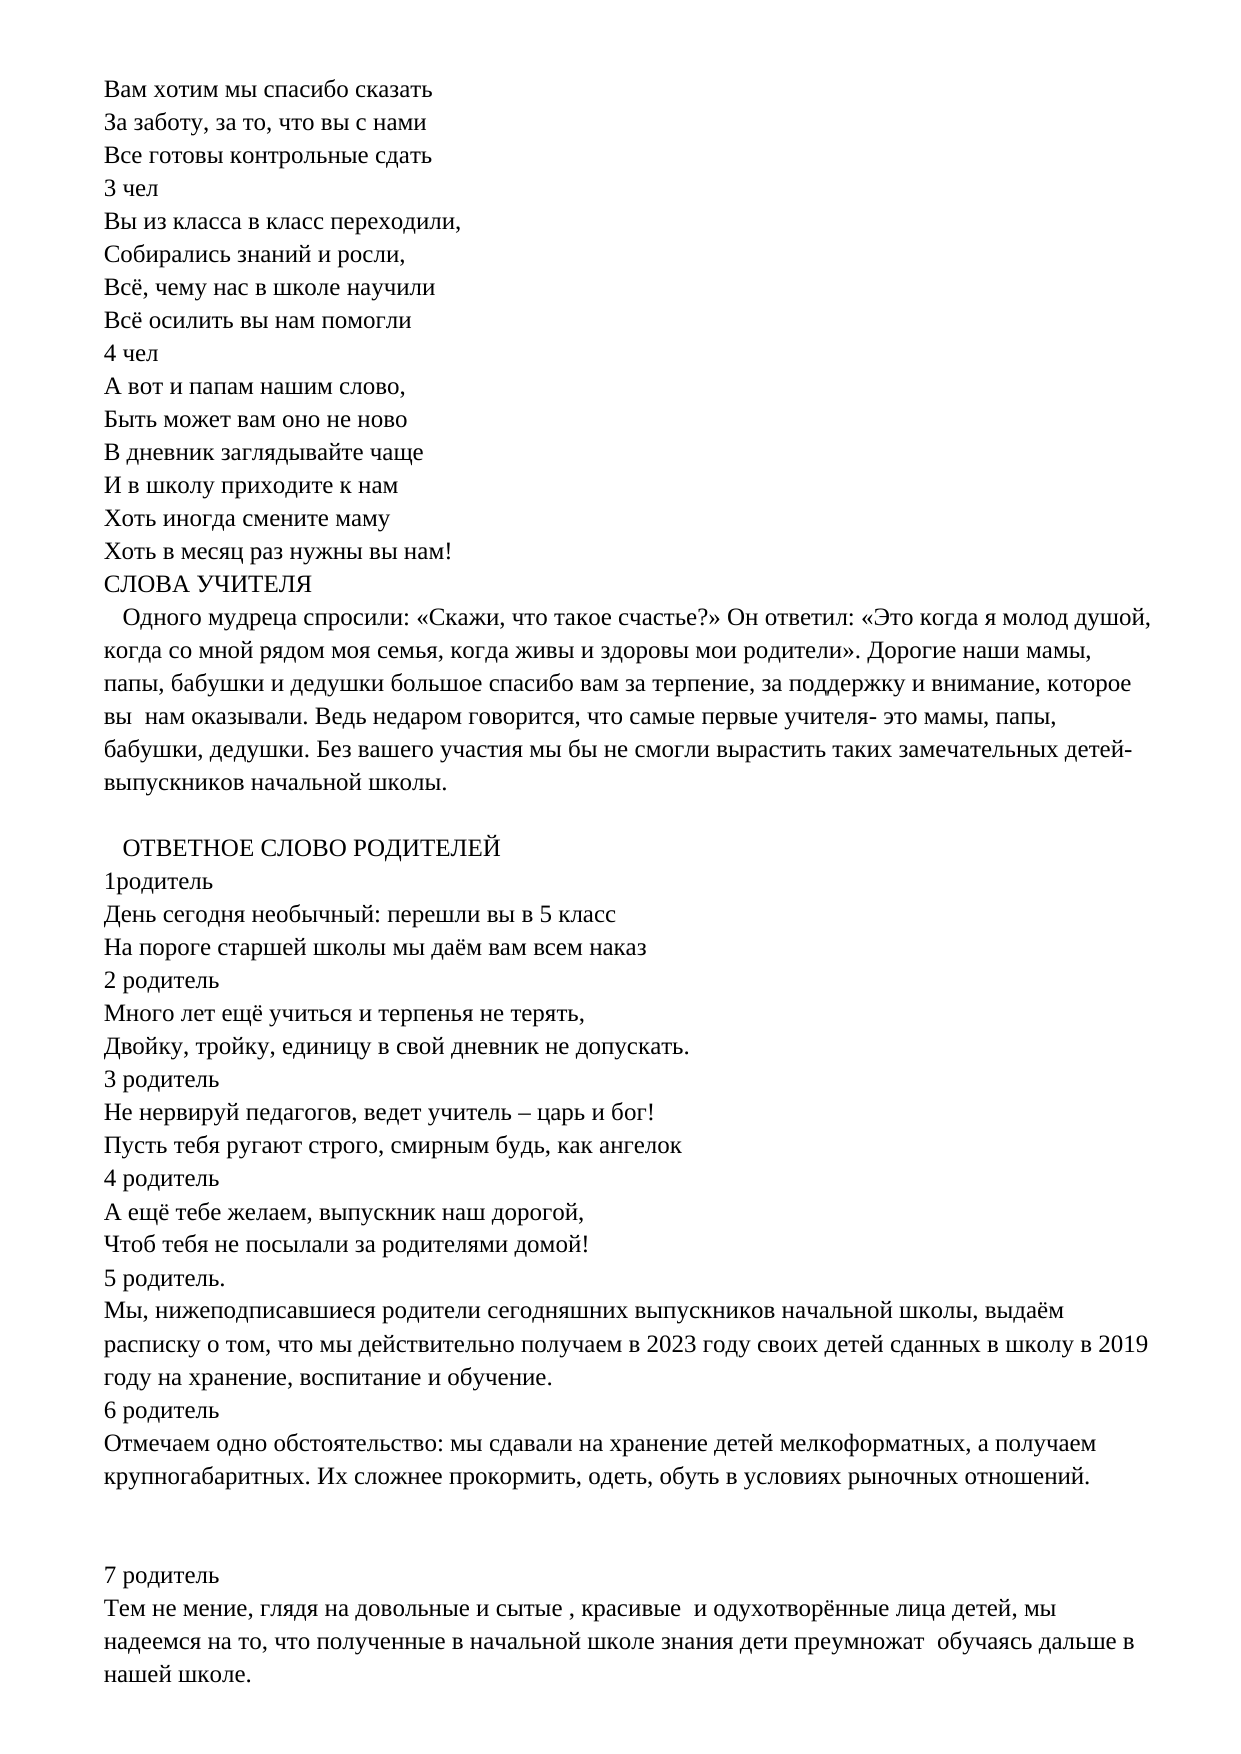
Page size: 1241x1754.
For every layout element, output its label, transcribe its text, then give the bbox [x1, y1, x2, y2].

text За заботу, за то, что вы с нами [103, 107, 1152, 136]
text СЛОВА УЧИТЕЛЯ [103, 569, 1152, 598]
text И в школу приходите к нам [103, 470, 1152, 499]
text 3 чел [103, 173, 1152, 202]
text 6 родитель [103, 1395, 1152, 1423]
text Хоть иногда смените маму [103, 503, 1152, 532]
text Тем не мение, глядя на довольные и сытые , красивые и одухотворённые лица детей, мы надеемся на то, что полученные в начальной школе знания дети преумножат обучаясь дальше в нашей школе. [103, 1593, 1152, 1688]
text Чтоб тебя не посылали за родителями домой! [103, 1229, 1152, 1258]
text 4 чел [103, 338, 1152, 367]
text 3 родитель [103, 1064, 1152, 1093]
text Много лет ещё учиться и терпенья не терять, [103, 998, 1152, 1027]
text На пороге старшей школы мы даём вам всем наказ [103, 932, 1152, 961]
text Всё, чему нас в школе научили [103, 272, 1152, 301]
text Вы из класса в класс переходили, [103, 206, 1152, 235]
text Двойку, тройку, единицу в свой дневник не допускать. [103, 1031, 1152, 1060]
text Не нервируй педагогов, ведет учитель – царь и бог! [103, 1097, 1152, 1126]
text Пусть тебя ругают строго, смирным будь, как ангелок [103, 1131, 1152, 1159]
text Быть может вам оно не ново [103, 404, 1152, 433]
text А ещё тебе желаем, выпускник наш дорогой, [103, 1197, 1152, 1225]
text А вот и папам нашим слово, [103, 371, 1152, 400]
text Вам хотим мы спасибо сказать [103, 74, 1152, 103]
text Одного мудреца спросили: «Скажи, что такое счастье?» Он ответил: «Это когда я молод душой, когда со мной рядом моя семья, когда живы и здоровы мои родители». Дорогие наши мамы, папы, бабушки и дедушки большое спасибо вам за терпение, за поддержку и внимание, которое вы нам оказывали. Ведь недаром говорится, что самые первые учителя- это мамы, папы, бабушки, дедушки. Без вашего участия мы бы не смогли вырастить таких замечательных детей- выпускников начальной школы. [103, 602, 1152, 796]
text Собирались знаний и росли, [103, 239, 1152, 268]
text 5 родитель. [103, 1263, 1152, 1291]
text В дневник заглядывайте чаще [103, 437, 1152, 466]
text Отмечаем одно обстоятельство: мы сдавали на хранение детей мелкоформатных, а получаем крупногабаритных. Их сложнее прокормить, одеть, обуть в условиях рыночных отношений. [103, 1428, 1152, 1489]
text День сегодня необычный: перешли вы в 5 класс [103, 899, 1152, 928]
text Хоть в месяц раз нужны вы нам! [103, 536, 1152, 565]
text Все готовы контрольные сдать [103, 140, 1152, 169]
text 2 родитель [103, 965, 1152, 994]
text ОТВЕТНОЕ СЛОВО РОДИТЕЛЕЙ [103, 833, 1152, 862]
text Всё осилить вы нам помогли [103, 305, 1152, 334]
text 4 родитель [103, 1163, 1152, 1192]
text Мы, нижеподписавшиеся родители сегодняшних выпускников начальной школы, выдаём расписку о том, что мы действительно получаем в 2023 году своих детей сданных в школу в 2019 году на хранение, воспитание и обучение. [103, 1296, 1152, 1390]
text 1родитель [103, 866, 1152, 895]
text 7 родитель [103, 1560, 1152, 1588]
